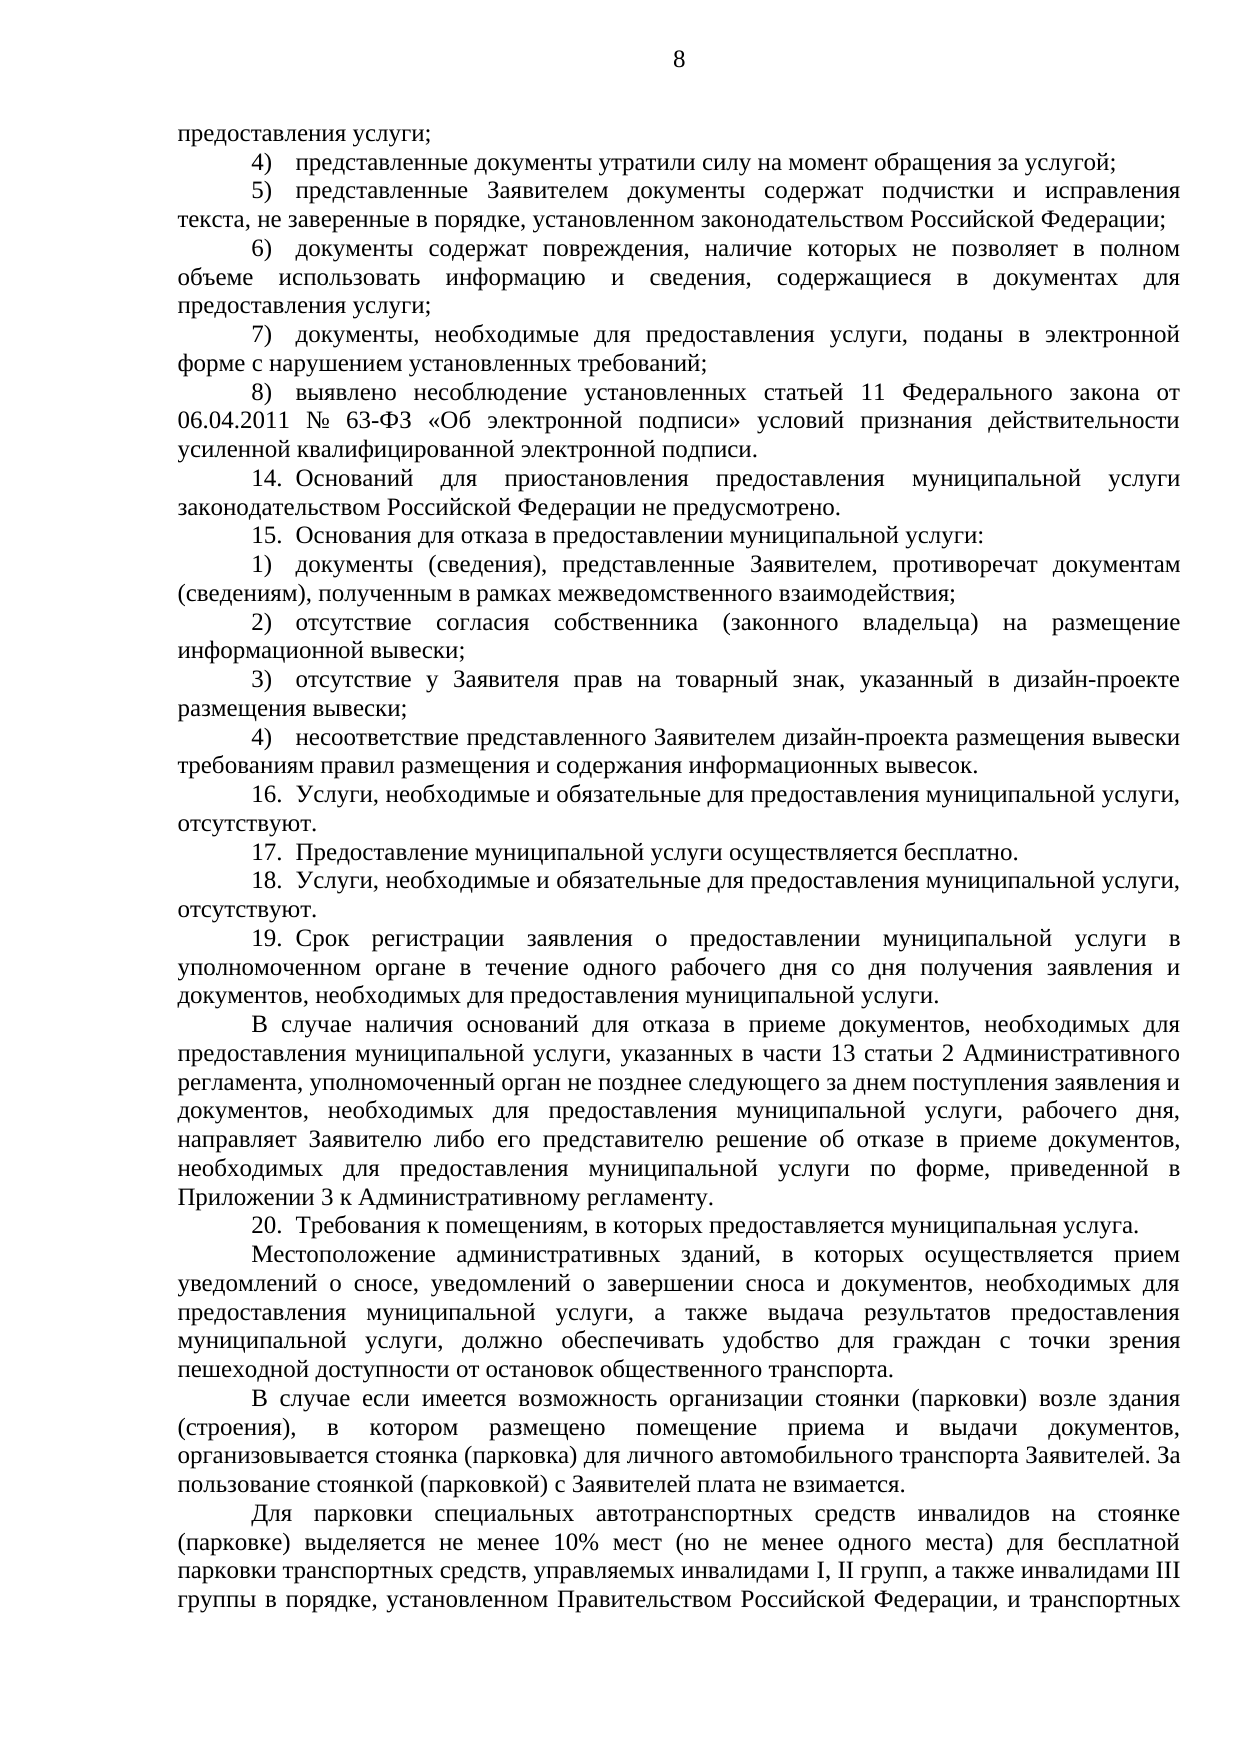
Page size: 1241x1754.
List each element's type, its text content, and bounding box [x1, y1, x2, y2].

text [177, 118, 1181, 147]
text 8) выявлено несоблюдение установленных статьей 11 Федерального закона от 06.04.2011 № 63-ФЗ «Об электронной подписи» условий признания действительности усиленной квалифицированной электронной подписи. [177, 377, 1181, 463]
text 3) отсутствие у Заявителя прав на товарный знак, указанный в дизайн-проекте размещения вывески; [177, 664, 1181, 722]
text В случае наличия оснований для отказа в приеме документов, необходимых для предоставления муниципальной услуги, указанных в части 13 статьи 2 Административного регламента, уполномоченный орган не позднее следующего за днем поступления заявления и документов, необходимых для предоставления муниципальной услуги, рабочего дня, направляет Заявителю либо его представителю решение об отказе в приеме документов, необходимых для предоставления муниципальной услуги по форме, приведенной в Приложении 3 к Административному регламенту. [177, 1009, 1181, 1211]
text 6) документы содержат повреждения, наличие которых не позволяет в полном объеме использовать информацию и сведения, содержащиеся в документах для предоставления услуги; [177, 233, 1181, 319]
text В случае если имеется возможность организации стоянки (парковки) возле здания (строения), в котором размещено помещение приема и выдачи документов, организовывается стоянка (парковка) для личного автомобильного транспорта Заявителей. За пользование стоянкой (парковкой) с Заявителей плата не взимается. [177, 1383, 1181, 1498]
text 4) несоответствие представленного Заявителем дизайн-проекта размещения вывески требованиям правил размещения и содержания информационных вывесок. [177, 722, 1181, 779]
text 20. Требования к помещениям, в которых предоставляется муниципальная услуга. [177, 1211, 1181, 1239]
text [177, 1498, 1181, 1613]
text 5) представленные Заявителем документы содержат подчистки и исправления текста, не заверенные в порядке, установленном законодательством Российской Федерации; [177, 176, 1181, 233]
text 16. Услуги, необходимые и обязательные для предоставления муниципальной услуги, отсутствуют. [177, 779, 1181, 837]
text 19. Срок регистрации заявления о предоставлении муниципальной услуги в уполномоченном органе в течение одного рабочего дня со дня получения заявления и документов, необходимых для предоставления муниципальной услуги. [177, 923, 1181, 1009]
text 18. Услуги, необходимые и обязательные для предоставления муниципальной услуги, отсутствуют. [177, 866, 1181, 923]
text Местоположение административных зданий, в которых осуществляется прием уведомлений о сносе, уведомлений о завершении сноса и документов, необходимых для предоставления муниципальной услуги, а также выдача результатов предоставления муниципальной услуги, должно обеспечивать удобство для граждан с точки зрения пешеходной доступности от остановок общественного транспорта. [177, 1239, 1181, 1383]
text 7) документы, необходимые для предоставления услуги, поданы в электронной форме с нарушением установленных требований; [177, 319, 1181, 377]
text 15. Основания для отказа в предоставлении муниципальной услуги: [177, 521, 1181, 549]
text 4) представленные документы утратили силу на момент обращения за услугой; [177, 147, 1181, 176]
text 1) документы (сведения), представленные Заявителем, противоречат документам (сведениям), полученным в рамках межведомственного взаимодействия; [177, 549, 1181, 607]
text 14. Оснований для приостановления предоставления муниципальной услуги законодательством Российской Федерации не предусмотрено. [177, 463, 1181, 521]
text 2) отсутствие согласия собственника (законного владельца) на размещение информационной вывески; [177, 607, 1181, 664]
text 17. Предоставление муниципальной услуги осуществляется бесплатно. [177, 837, 1181, 866]
